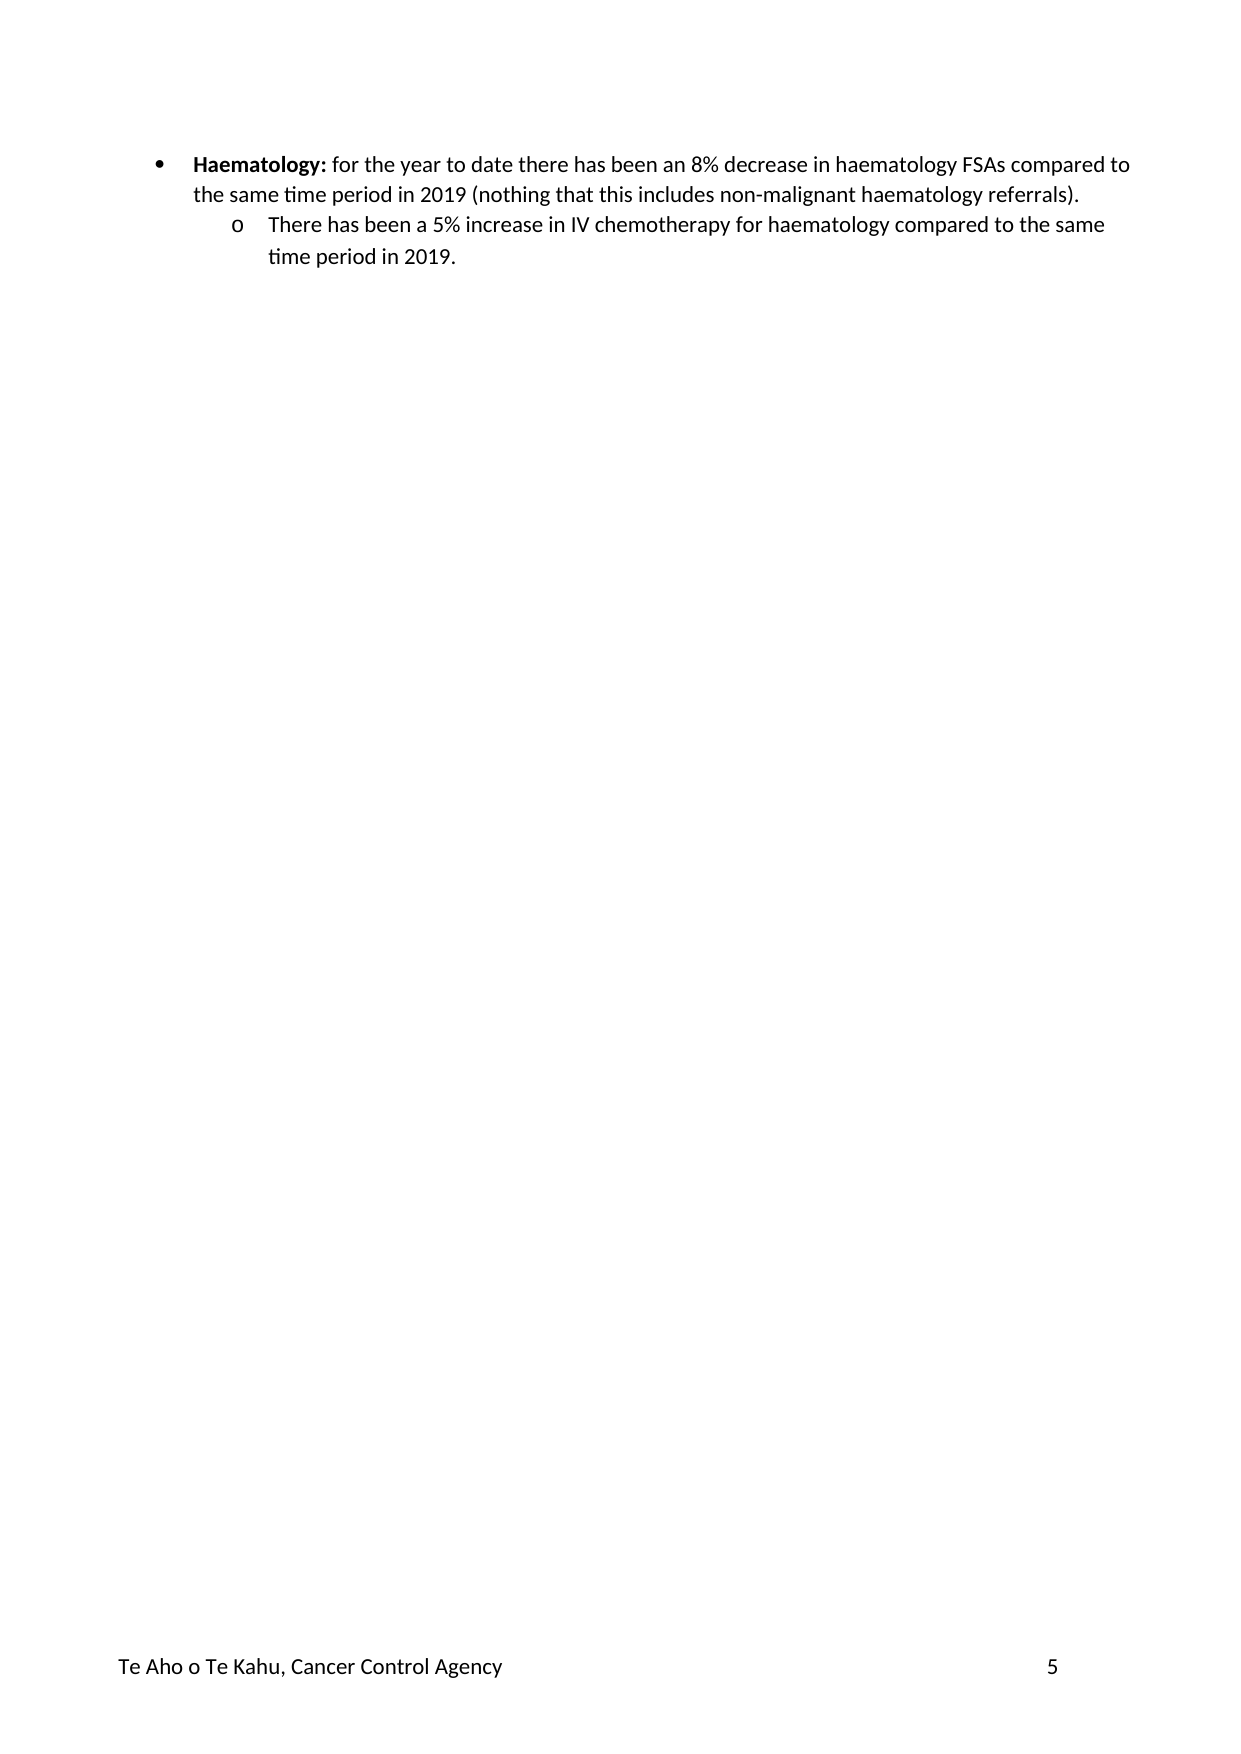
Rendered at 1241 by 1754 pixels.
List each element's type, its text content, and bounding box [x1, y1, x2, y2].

list Haematology: for the year to date there has been an 8% decrease in haematology FSAs compared to the same time period in 2019 (nothing that this includes non-malignant haematology referrals). [156, 150, 1137, 208]
list There has been a 5% increase in IV chemotherapy for haematology compared to the same time period in 2019. [231, 210, 1137, 270]
